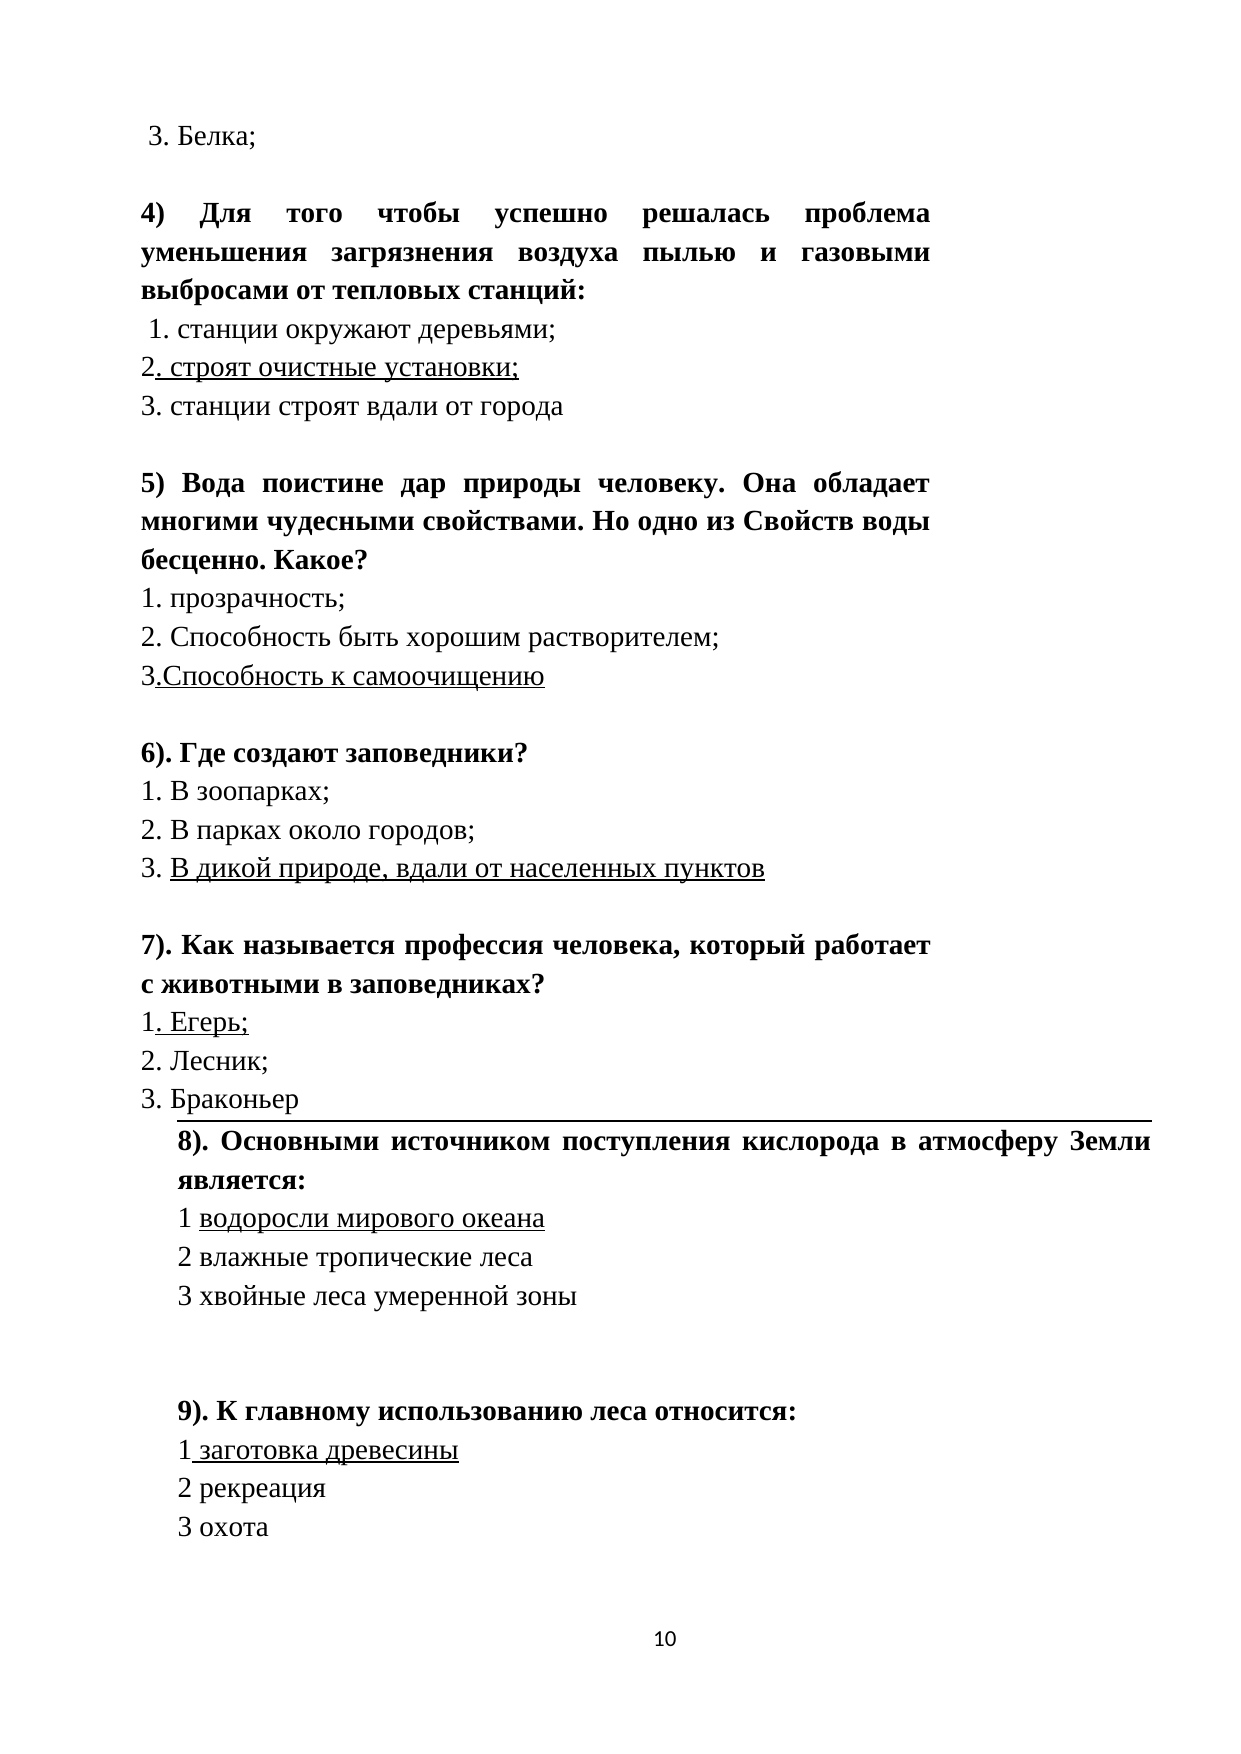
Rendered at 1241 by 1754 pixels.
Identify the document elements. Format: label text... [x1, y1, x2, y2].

text 2 влажные тропические леса [177, 1239, 1152, 1273]
text 2 рекреация [177, 1470, 1152, 1504]
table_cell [141, 118, 931, 1119]
text 1 водоросли мирового океана [177, 1201, 1152, 1234]
text 3 охота [177, 1509, 1152, 1542]
text 1 заготовка древесины [177, 1432, 1152, 1465]
text 3 хвойные леса умеренной зоны [177, 1278, 1152, 1311]
text 9). К главному использованию леса относится: [177, 1393, 1152, 1427]
text 8). Основными источником поступления кислорода в атмосферу Земли является: [177, 1123, 1152, 1196]
table_cell [141, 1119, 1177, 1123]
